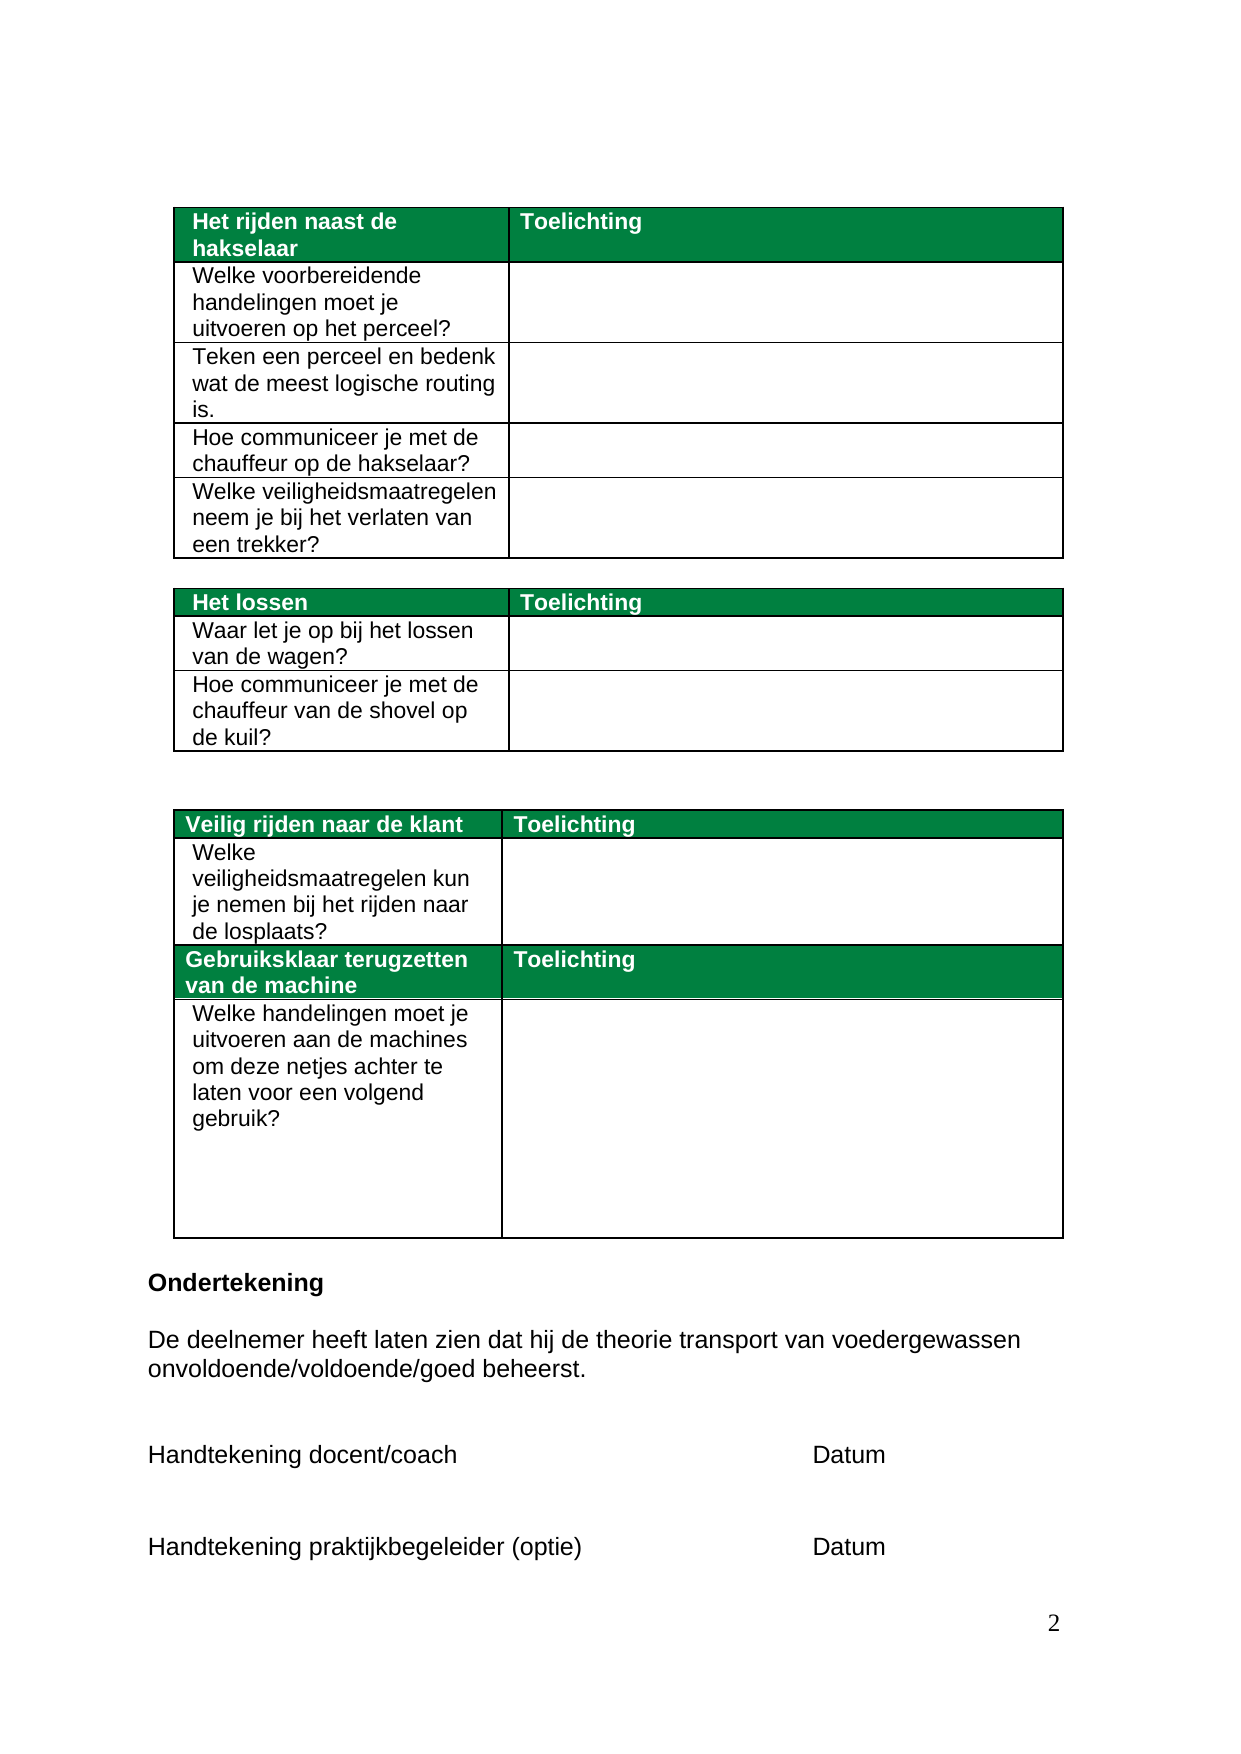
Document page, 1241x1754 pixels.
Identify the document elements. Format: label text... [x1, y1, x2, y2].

table_cell [510, 617, 1062, 669]
table_cell Teken een perceel en bedenk wat de meest logische routing is. [175, 343, 508, 422]
table_cell Welke veiligheidsmaatregelen kun je nemen bij het rijden naar de losplaats? [175, 839, 501, 944]
table_cell [503, 1000, 1062, 1237]
table_cell [510, 671, 1062, 750]
table_header Het rijden naast de hakselaar [175, 208, 508, 261]
text Handtekening praktijkbegeleider (optie) Datum [148, 1532, 1093, 1561]
table_cell Welke handelingen moet je uitvoeren aan de machines om deze netjes achter te laten voor een volgend gebruik? [175, 1000, 501, 1237]
table_cell Hoe communiceer je met de chauffeur op de hakselaar? [175, 424, 508, 476]
table_cell [503, 839, 1062, 944]
table_header Het lossen [175, 589, 508, 615]
text De deelnemer heeft laten zien dat hij de theorie transport van voedergewassen onvoldoende/voldoende/goed beheerst. [148, 1325, 1093, 1382]
text Ondertekening [148, 1267, 1093, 1296]
table_cell Waar let je op bij het lossen van de wagen? [175, 617, 508, 669]
table_cell Welke veiligheidsmaatregelen neem je bij het verlaten van een trekker? [175, 478, 508, 557]
table_cell Welke voorbereidende handelingen moet je uitvoeren op het perceel? [175, 263, 508, 342]
table_cell [510, 478, 1062, 557]
table_cell [510, 424, 1062, 476]
table_cell Toelichting [503, 946, 1062, 998]
text Handtekening docent/coach Datum [148, 1440, 1093, 1469]
table_cell [510, 263, 1062, 342]
table_cell [510, 343, 1062, 422]
table_header Veilig rijden naar de klant [175, 811, 501, 837]
table_header Toelichting [510, 208, 1062, 261]
table_cell Hoe communiceer je met de chauffeur van de shovel op de kuil? [175, 671, 508, 750]
table_cell Gebruiksklaar terugzetten van de machine [175, 946, 501, 998]
table_header Toelichting [503, 811, 1062, 837]
table_header Toelichting [510, 589, 1062, 615]
